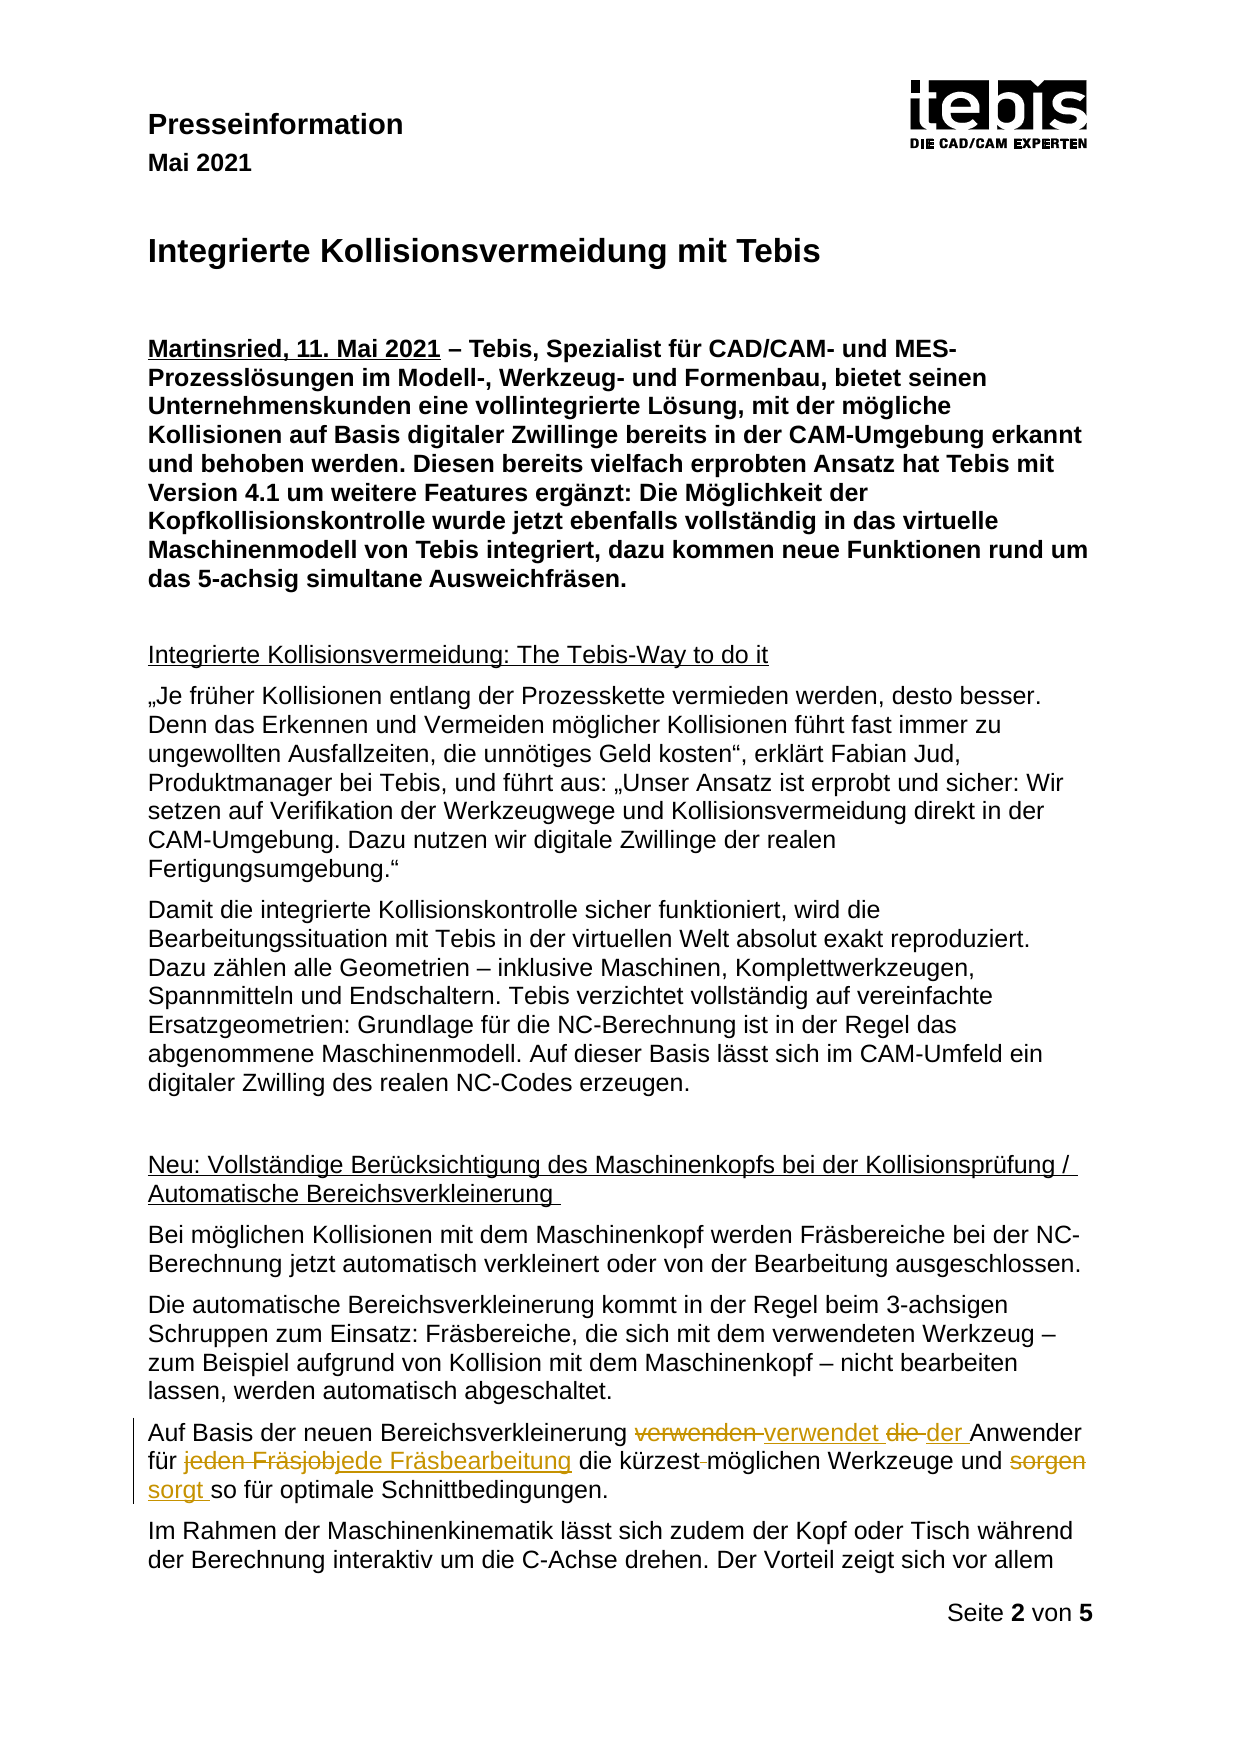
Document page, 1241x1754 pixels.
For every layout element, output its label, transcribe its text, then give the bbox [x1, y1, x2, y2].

subtitle Martinsried, 11. Mai 2021 – Tebis, Spezialist für CAD/CAM- und MES-Prozesslösungen im Modell-, Werkzeug- und Formenbau, bietet seinen Unternehmenskunden eine vollintegrierte Lösung, mit der mögliche Kollisionen auf Basis digitaler Zwillinge bereits in der CAM-Umgebung erkannt und behoben werden. Diesen bereits vielfach erprobten Ansatz hat Tebis mit Version 4.1 um weitere Features ergänzt: Die Möglichkeit der Kopfkollisionskontrolle wurde jetzt ebenfalls vollständig in das virtuelle Maschinenmodell von Tebis integriert, dazu kommen neue Funktionen rund um das 5-achsig simultane Ausweichfräsen. [148, 334, 1093, 592]
text „Je früher Kollisionen entlang der Prozesskette vermieden werden, desto besser. Denn das Erkennen und Vermeiden möglicher Kollisionen führt fast immer zu ungewollten Ausfallzeiten, die unnötiges Geld kosten“, erklärt Fabian Jud, Produktmanager bei Tebis, und führt aus: „Unser Ansatz ist erprobt und sicher: Wir setzen auf Verifikation der Werkzeugwege und Kollisionsvermeidung direkt in der CAM-Umgebung. Dazu nutzen wir digitale Zwillinge der realen Fertigungsumgebung.“ [148, 681, 1093, 882]
text Auf Basis der neuen Bereichsverkleinerung Anwender für die kürzestmöglichen Werkzeuge und so für optimale Schnittbedingungen. [148, 1417, 1093, 1504]
text Integrierte Kollisionsvermeidung: The Tebis-Way to do it [148, 640, 1093, 669]
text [148, 1516, 1093, 1574]
text Integrierte Kollisionsvermeidung mit Tebis [148, 231, 1093, 269]
text Bei möglichen Kollisionen mit dem Maschinenkopf werden Fräsbereiche bei der NC-Berechnung jetzt automatisch verkleinert oder von der Bearbeitung ausgeschlossen. [148, 1220, 1093, 1277]
text Die automatische Bereichsverkleinerung kommt in der Regel beim 3-achsigen Schruppen zum Einsatz: Fräsbereiche, die sich mit dem verwendeten Werkzeug – zum Beispiel aufgrund von Kollision mit dem Maschinenkopf – nicht bearbeiten lassen, werden automatisch abgeschaltet. [148, 1290, 1093, 1405]
text Neu: Vollständige Berücksichtigung des Maschinenkopfs bei der Kollisionsprüfung / Automatische Bereichsverkleinerung [148, 1150, 1093, 1207]
text Damit die integrierte Kollisionskontrolle sicher funktioniert, wird die Bearbeitungssituation mit Tebis in der virtuellen Welt absolut exakt reproduziert. Dazu zählen alle Geometrien – inklusive Maschinen, Komplettwerkzeugen, Spannmitteln und Endschaltern. Tebis verzichtet vollständig auf vereinfachte Ersatzgeometrien: Grundlage für die NC-Berechnung ist in der Regel das abgenommene Maschinenmodell. Auf dieser Basis lässt sich im CAM-Umfeld ein digitaler Zwilling des realen NC-Codes erzeugen. [148, 895, 1093, 1096]
